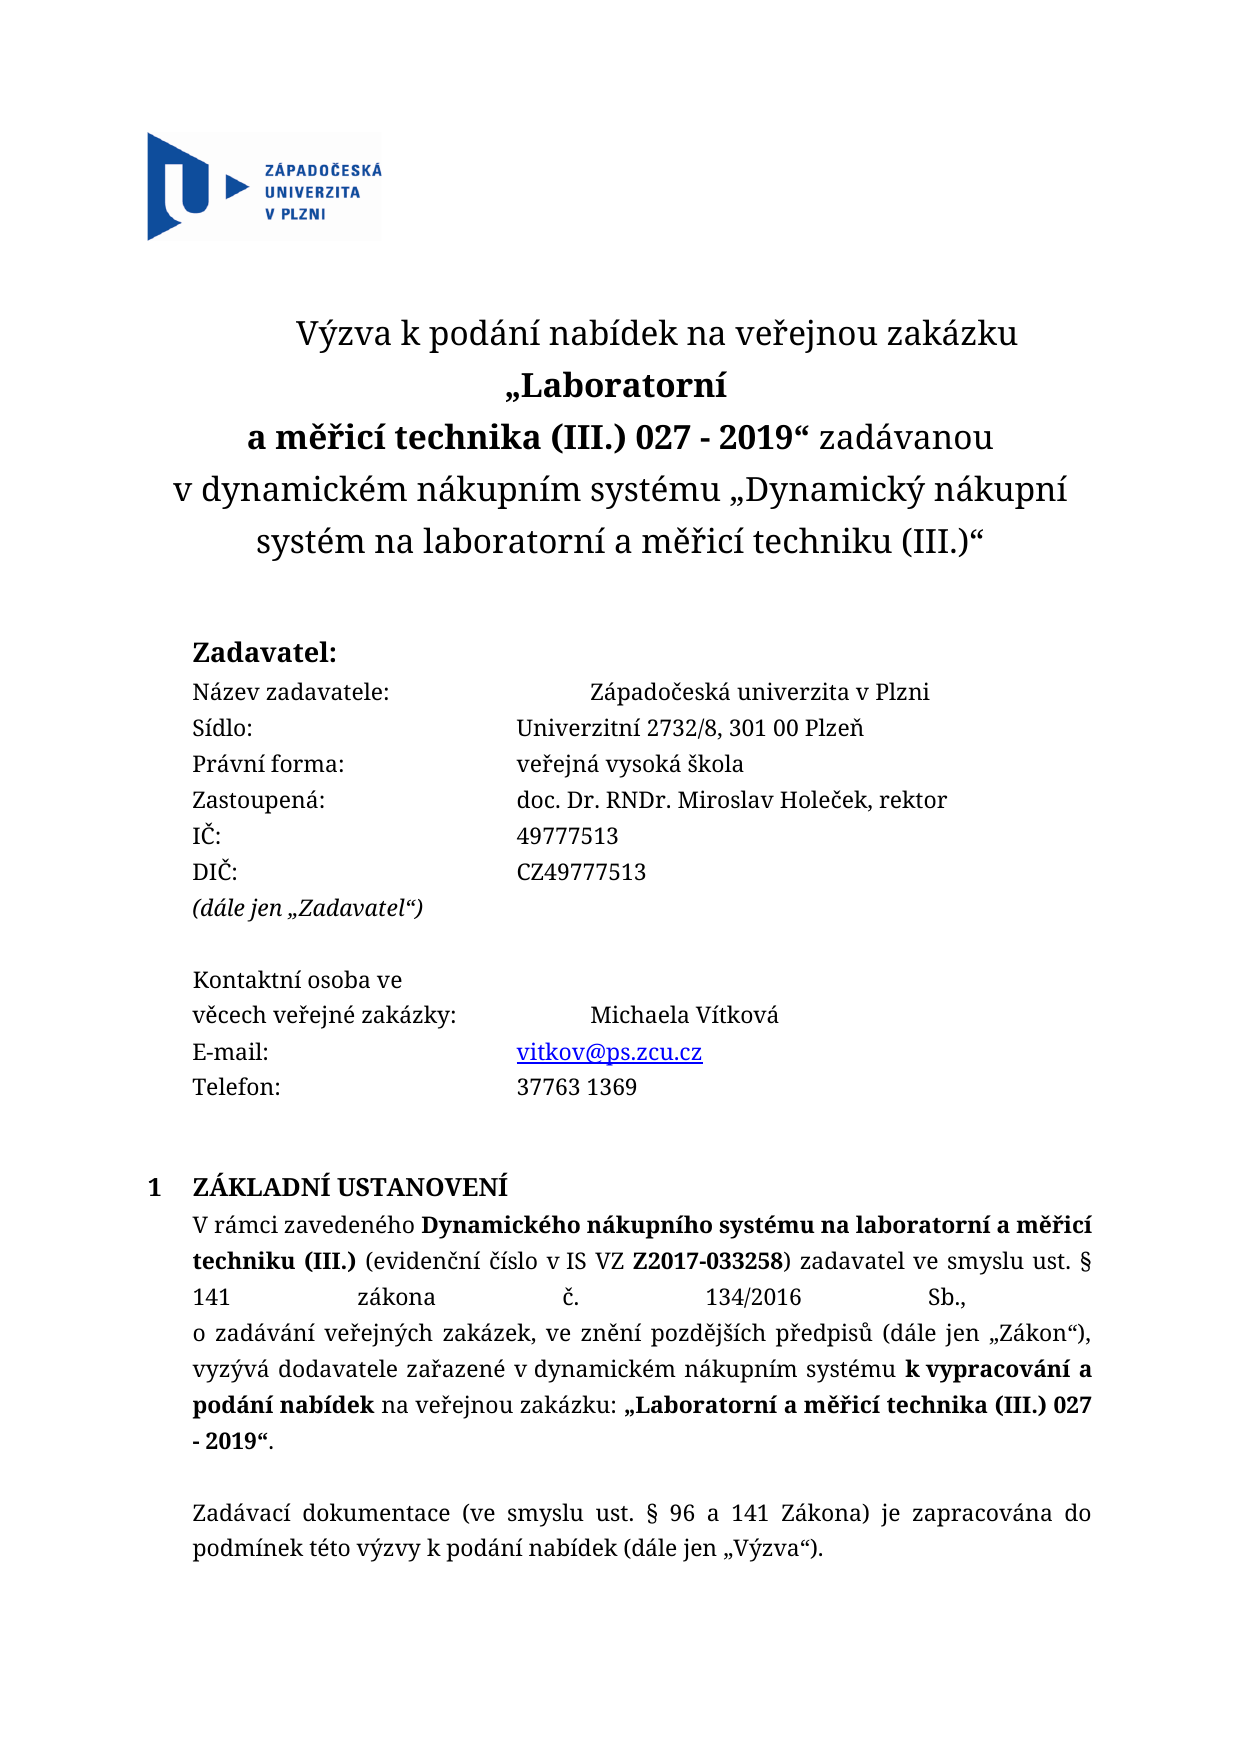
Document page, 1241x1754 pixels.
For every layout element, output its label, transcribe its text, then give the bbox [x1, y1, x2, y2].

text (dále jen „Zadavatel“) [148, 892, 1093, 923]
text V rámci zavedeného Dynamického nákupního systému na laboratorní a měřicí techniku (III.) (evidenční číslo v IS VZ Z2017-033258) zadavatel ve smyslu ust. § 141 zákona č. 134/2016 Sb., o zadávání veřejných zakázek, ve znění pozdějších předpisů (dále jen „Zákon“), vyzývá dodavatele zařazené v dynamickém nákupním systému k vypracování a podání nabídek na veřejnou zakázku: „Laboratorní a měřicí technika (III.) 027 - 2019“. [192, 1209, 1093, 1456]
text IČ: 49777513 [148, 820, 1093, 851]
text Výzva k podání nabídek na veřejnou zakázku „Laboratorní a měřicí technika (III.) 027 - 2019“ zadávanou v dynamickém nákupním systému „Dynamický nákupní systém na laboratorní a měřicí techniku (III.)“ [148, 309, 1093, 564]
subtitle ZÁKLADNÍ USTANOVENÍ [148, 1170, 1093, 1204]
text Telefon: 37763 1369 [148, 1071, 1093, 1103]
text Sídlo: Univerzitní 2732/8, 301 00 Plzeň [148, 712, 1093, 743]
text Zadávací dokumentace (ve smyslu ust. § 96 a 141 Zákona) je zapracována do podmínek této výzvy k podání nabídek (dále jen „Výzva“). [192, 1496, 1093, 1564]
text Zadavatel: [192, 634, 1093, 671]
text DIČ: CZ49777513 [148, 856, 1093, 887]
text Název zadavatele: Západočeská univerzita v Plzni [148, 676, 1093, 707]
text E-mail: vitkov@ps.zcu.cz [148, 1035, 1093, 1067]
text Kontaktní osoba ve věcech veřejné zakázky: Michaela Vítková [192, 963, 1093, 1031]
text Právní forma: veřejná vysoká škola [148, 748, 1093, 779]
text Zastoupená: doc. Dr. RNDr. Miroslav Holeček, rektor [192, 784, 1093, 815]
picture [147, 132, 382, 241]
